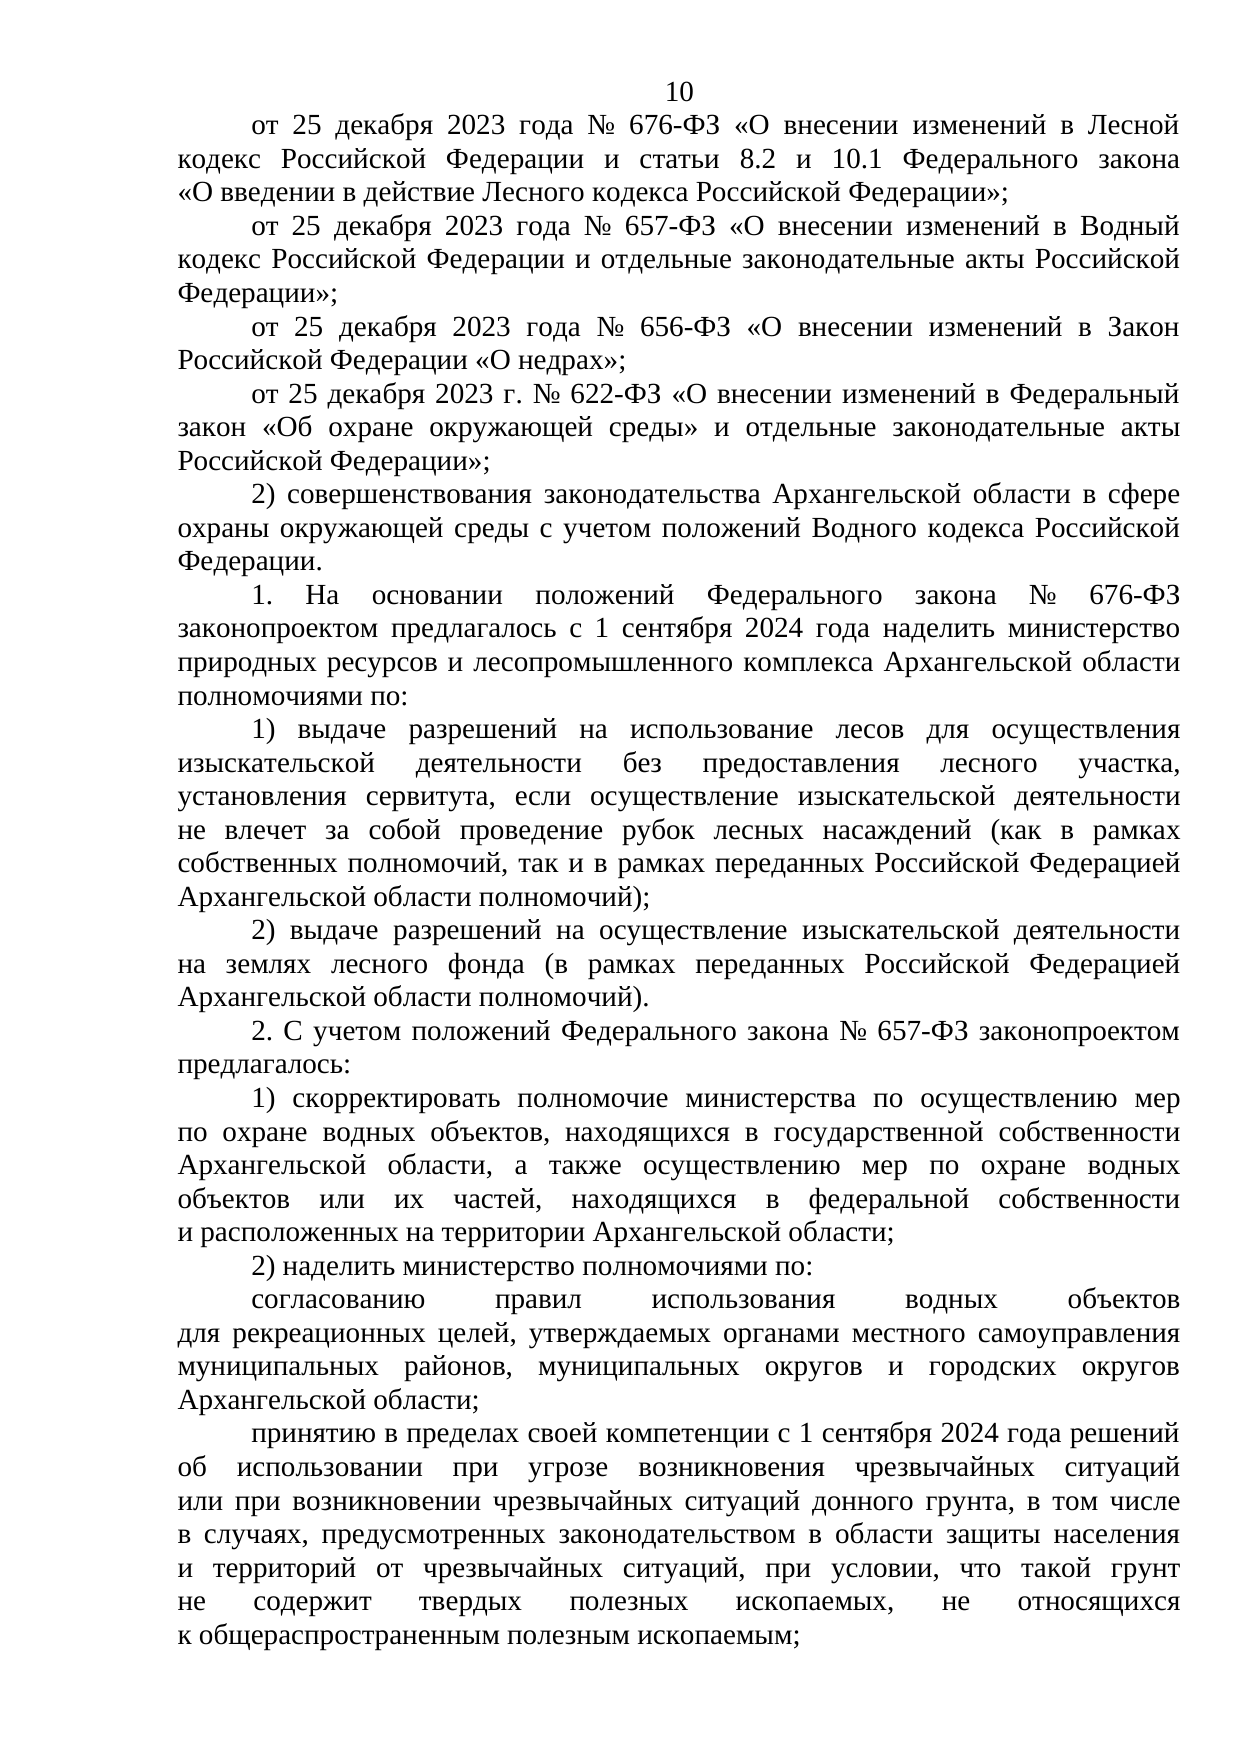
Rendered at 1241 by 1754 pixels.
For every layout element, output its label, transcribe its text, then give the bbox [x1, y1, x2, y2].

text от 25 декабря 2023 г. № 622-ФЗ «О внесении изменений в Федеральный закон «Об охране окружающей среды» и отдельные законодательные акты Российской Федерации»; [177, 376, 1181, 476]
text 2) выдаче разрешений на осуществление изыскательской деятельности на землях лесного фонда (в рамках переданных Российской Федерацией Архангельской области полномочий). [177, 912, 1181, 1013]
text 1. На основании положений Федерального закона № 676-ФЗ законопроектом предлагалось с 1 сентября 2024 года наделить министерство природных ресурсов и лесопромышленного комплекса Архангельской области полномочиями по: [177, 577, 1181, 711]
text 1) выдаче разрешений на использование лесов для осуществления изыскательской деятельности без предоставления лесного участка, установления сервитута, если осуществление изыскательской деятельности не влечет за собой проведение рубок лесных насаждений (как в рамках собственных полномочий, так и в рамках переданных Российской Федерацией Архангельской области полномочий); [177, 711, 1181, 912]
text 2) наделить министерство полномочиями по: [177, 1248, 1181, 1281]
text от 25 декабря 2023 года № 657-ФЗ «О внесении изменений в Водный кодекс Российской Федерации и отдельные законодательные акты Российской Федерации»; [177, 208, 1181, 309]
text согласованию правил использования водных объектов для рекреационных целей, утверждаемых органами местного самоуправления муниципальных районов, муниципальных округов и городских округов Архангельской области; [177, 1281, 1181, 1416]
text от 25 декабря 2023 года № 656-ФЗ «О внесении изменений в Закон Российской Федерации «О недрах»; [177, 309, 1181, 376]
text 2) совершенствования законодательства Архангельской области в сфере охраны окружающей среды с учетом положений Водного кодекса Российской Федерации. [177, 476, 1181, 577]
text 1) скорректировать полномочие министерства по осуществлению мер по охране водных объектов, находящихся в государственной собственности Архангельской области, а также осуществлению мер по охране водных объектов или их частей, находящихся в федеральной собственности и расположенных на территории Архангельской области; [177, 1080, 1181, 1248]
text от 25 декабря 2023 года № 676-ФЗ «О внесении изменений в Лесной кодекс Российской Федерации и статьи 8.2 и 10.1 Федерального закона «О введении в действие Лесного кодекса Российской Федерации»; [177, 107, 1181, 208]
text принятию в пределах своей компетенции с 1 сентября 2024 года решений об использовании при угрозе возникновения чрезвычайных ситуаций или при возникновении чрезвычайных ситуаций донного грунта, в том числе в случаях, предусмотренных законодательством в области защиты населения и территорий от чрезвычайных ситуаций, при условии, что такой грунт не содержит твердых полезных ископаемых, не относящихся к общераспространенным полезным ископаемым; [177, 1416, 1181, 1650]
text 2. С учетом положений Федерального закона № 657-ФЗ законопроектом предлагалось: [177, 1013, 1181, 1080]
